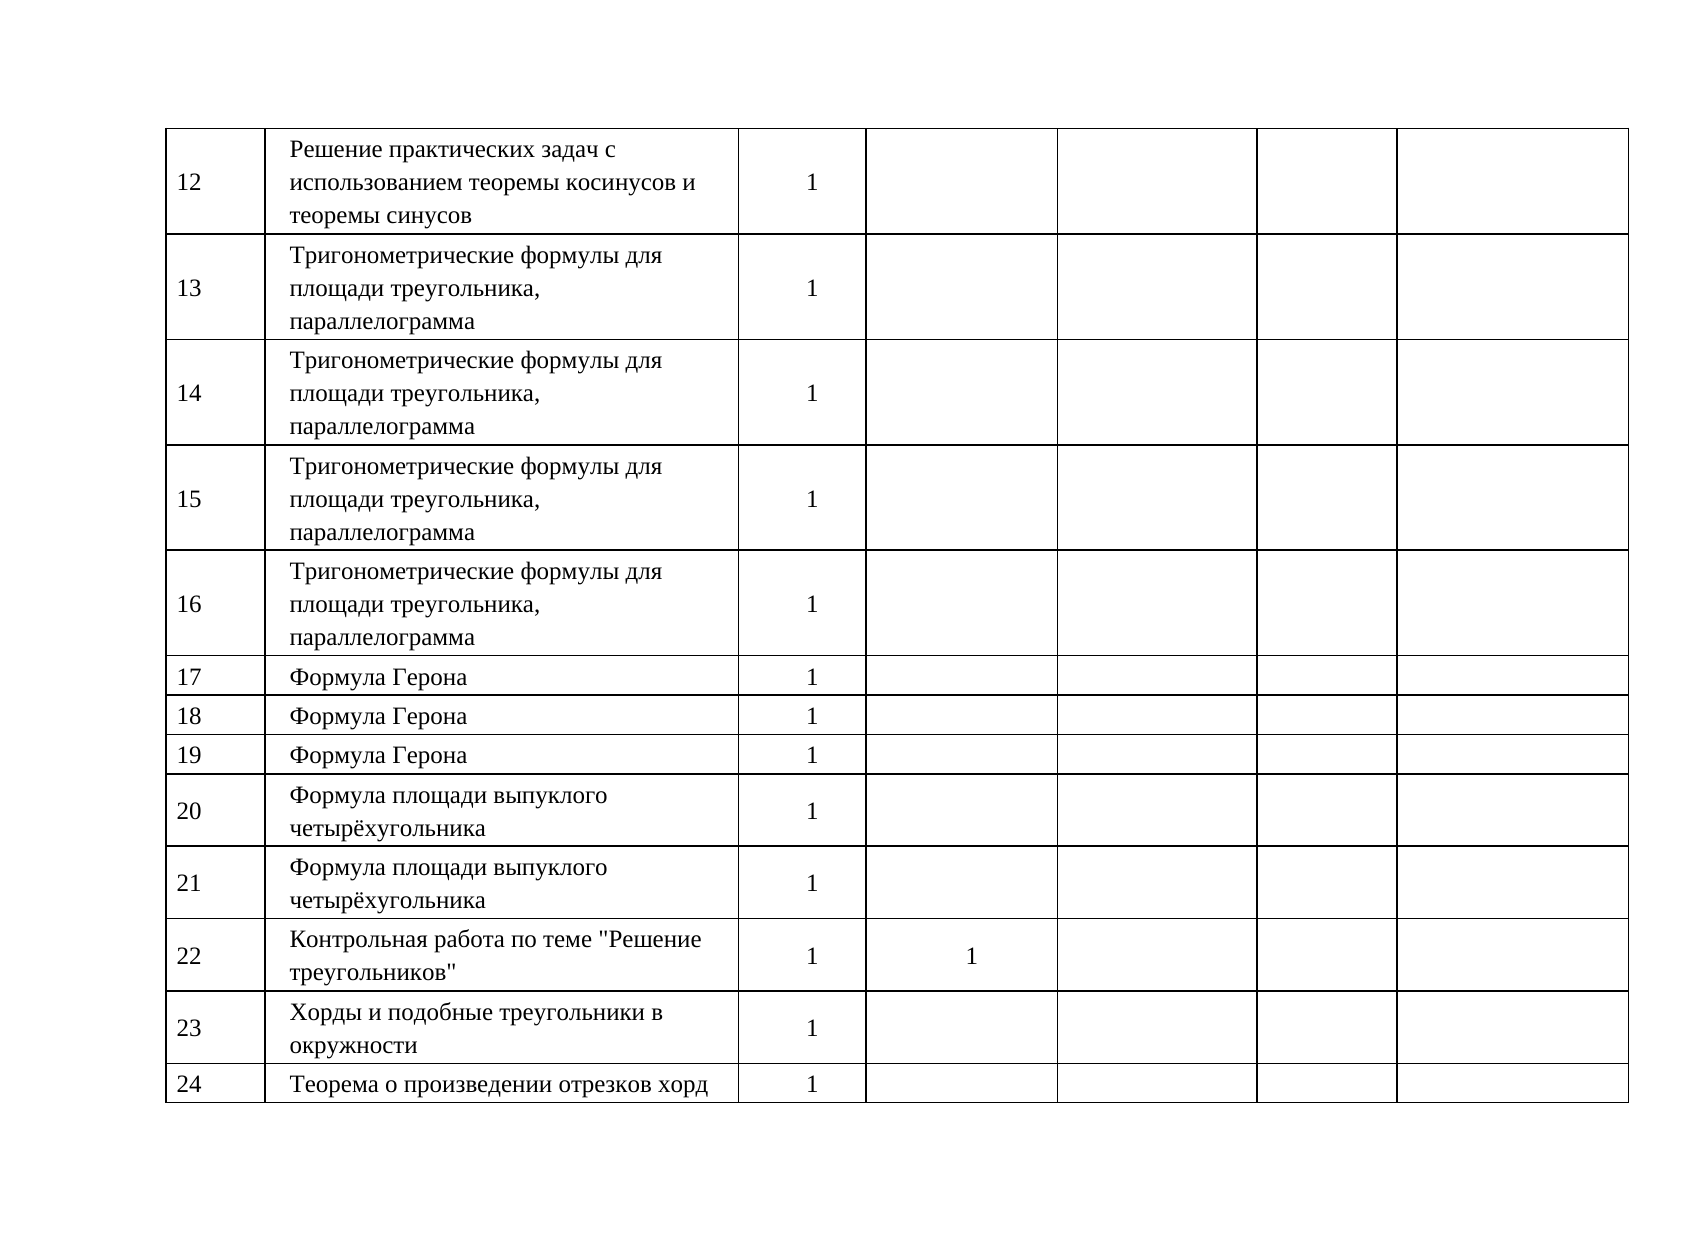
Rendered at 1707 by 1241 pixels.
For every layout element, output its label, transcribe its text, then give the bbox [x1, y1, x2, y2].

table_cell [1058, 551, 1256, 655]
table_cell 1 [739, 919, 865, 990]
table_cell Формула Герона [266, 696, 738, 733]
table_cell [1398, 735, 1628, 773]
table_cell 21 [167, 847, 264, 918]
table_cell 24 [167, 1064, 264, 1102]
table_cell [1058, 235, 1256, 338]
table_cell [1258, 656, 1396, 694]
table_cell 1 [739, 847, 865, 918]
table_cell [1398, 656, 1628, 694]
table_cell Хорды и подобные треугольники в окружности [266, 992, 738, 1062]
table_cell 22 [167, 919, 264, 990]
table_cell Формула Герона [266, 656, 738, 694]
table_cell [867, 340, 1057, 444]
table_cell 1 [739, 992, 865, 1062]
table_cell [1258, 551, 1396, 655]
table_cell [1398, 847, 1628, 918]
table_cell [1058, 775, 1256, 845]
table_cell 1 [739, 775, 865, 845]
table_cell Контрольная работа по теме "Решение треугольников" [266, 919, 738, 990]
table_cell 19 [167, 735, 264, 773]
table_cell [1398, 446, 1628, 549]
table_cell 1 [739, 1064, 865, 1102]
table_cell [1258, 775, 1396, 845]
table_cell [1258, 735, 1396, 773]
table_cell Формула площади выпуклого четырёхугольника [266, 775, 738, 845]
table_cell [1058, 656, 1256, 694]
table_cell [1258, 129, 1396, 233]
table_cell Формула Герона [266, 735, 738, 773]
table_cell [867, 656, 1057, 694]
table_cell [867, 129, 1057, 233]
table_cell 14 [167, 340, 264, 444]
table_cell [867, 696, 1057, 733]
table_cell 1 [739, 340, 865, 444]
table_cell 12 [167, 129, 264, 233]
table_cell 1 [739, 656, 865, 694]
table_cell 1 [739, 129, 865, 233]
table_cell [867, 446, 1057, 549]
table_cell 1 [739, 446, 865, 549]
table_cell [1398, 696, 1628, 733]
table_cell [1398, 551, 1628, 655]
table_cell Тригонометрические формулы для площади треугольника, параллелограмма [266, 551, 738, 655]
table_cell [1398, 129, 1628, 233]
table_cell 1 [739, 551, 865, 655]
table_cell [1258, 446, 1396, 549]
table_cell Тригонометрические формулы для площади треугольника, параллелограмма [266, 340, 738, 444]
table_cell 13 [167, 235, 264, 338]
table_cell [1058, 992, 1256, 1062]
table_cell [1258, 1064, 1396, 1102]
table_cell Тригонометрические формулы для площади треугольника, параллелограмма [266, 235, 738, 338]
table_cell [1058, 847, 1256, 918]
table_cell Формула площади выпуклого четырёхугольника [266, 847, 738, 918]
table_cell [1258, 992, 1396, 1062]
table_cell [1258, 696, 1396, 733]
table_cell 1 [867, 919, 1057, 990]
table_cell 16 [167, 551, 264, 655]
table_cell [1398, 1064, 1628, 1102]
table_cell [1058, 696, 1256, 733]
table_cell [266, 1064, 738, 1102]
table_cell [1258, 235, 1396, 338]
table_cell Тригонометрические формулы для площади треугольника, параллелограмма [266, 446, 738, 549]
table_cell [867, 775, 1057, 845]
table_cell [1398, 919, 1628, 990]
table_cell [1058, 446, 1256, 549]
table_cell [1398, 340, 1628, 444]
table_cell 1 [739, 235, 865, 338]
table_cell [266, 129, 738, 233]
table_cell [1058, 129, 1256, 233]
table_cell [867, 235, 1057, 338]
table_cell [1258, 847, 1396, 918]
table_cell [1058, 1064, 1256, 1102]
table_cell [1058, 919, 1256, 990]
table_cell [867, 847, 1057, 918]
table_cell 15 [167, 446, 264, 549]
table_cell 1 [739, 696, 865, 733]
table_cell [867, 1064, 1057, 1102]
table_cell [1058, 340, 1256, 444]
table_cell 20 [167, 775, 264, 845]
table_cell [1398, 992, 1628, 1062]
table_cell 18 [167, 696, 264, 733]
table_cell [1258, 919, 1396, 990]
table_cell [867, 735, 1057, 773]
table_cell [1398, 235, 1628, 338]
table_cell 23 [167, 992, 264, 1062]
table_cell 17 [167, 656, 264, 694]
table_cell 1 [739, 735, 865, 773]
table_cell [1058, 735, 1256, 773]
table_cell [1398, 775, 1628, 845]
table_cell [1258, 340, 1396, 444]
table_cell [867, 992, 1057, 1062]
table_cell [867, 551, 1057, 655]
